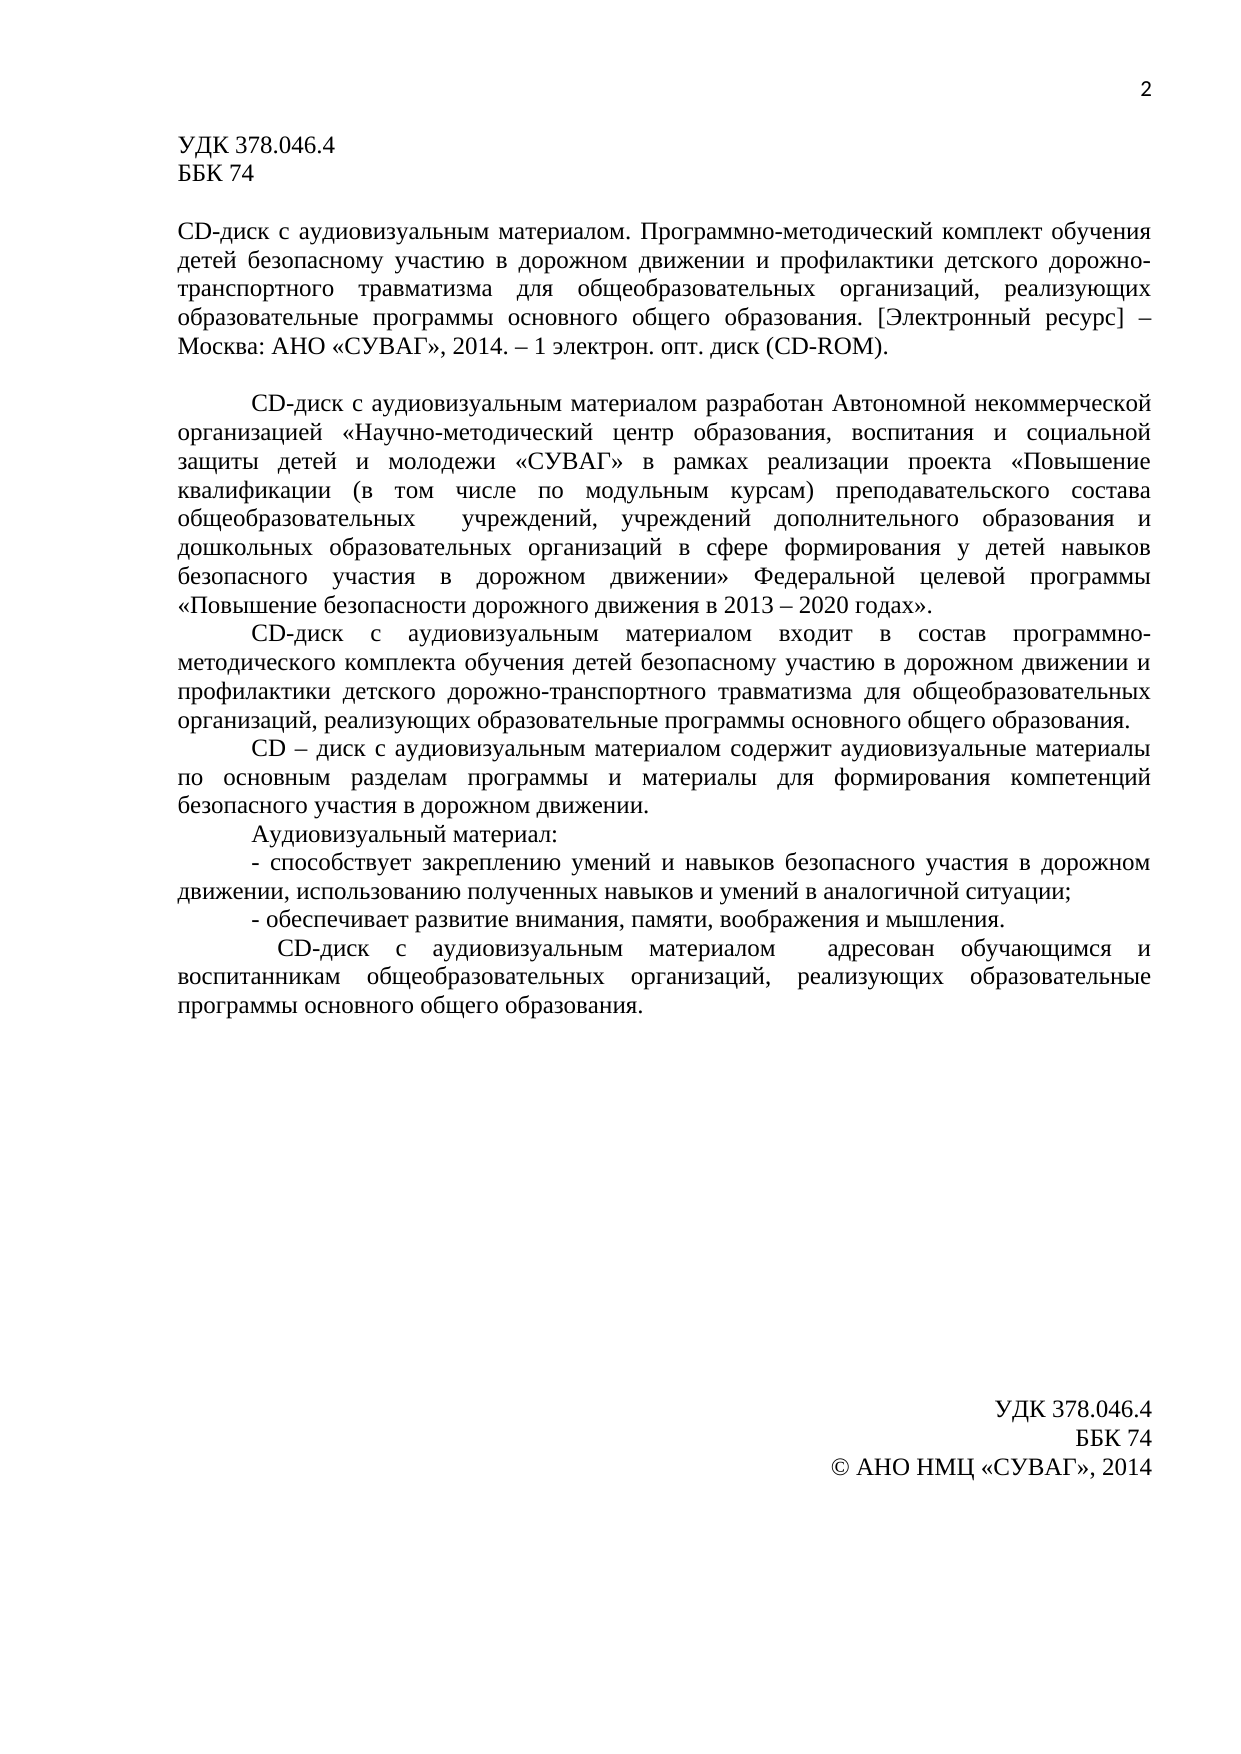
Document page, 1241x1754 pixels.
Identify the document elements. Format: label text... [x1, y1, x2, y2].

text CD – диск с аудиовизуальным материалом содержит аудиовизуальные материалы по основным разделам программы и материалы для формирования компетенций безопасного участия в дорожном движении. [177, 733, 1152, 819]
text - способствует закреплению умений и навыков безопасного участия в дорожном движении, использованию полученных навыков и умений в аналогичной ситуации; [177, 848, 1152, 905]
text ББК 74 [177, 158, 1152, 187]
text © АНО НМЦ «СУВАГ», 2014 [177, 1452, 1152, 1481]
text СD-диск с аудиовизуальным материалом адресован обучающимся и воспитанникам общеобразовательных организаций, реализующих образовательные программы основного общего образования. [177, 933, 1152, 1019]
text УДК 378.046.4 [177, 130, 1152, 158]
text ББК 74 [177, 1423, 1152, 1452]
text Аудиовизуальный материал: [177, 819, 1152, 848]
text УДК 378.046.4 [177, 1394, 1152, 1423]
text СD-диск с аудиовизуальным материалом. Программно-методический комплект обучения детей безопасному участию в дорожном движении и профилактики детского дорожно-транспортного травматизма для общеобразовательных организаций, реализующих образовательные программы основного общего образования. [Электронный ресурс] – Москва: АНО «СУВАГ», 2014. – 1 электрон. опт. диск (CD-ROM). [177, 216, 1152, 360]
text СD-диск с аудиовизуальным материалом разработан Автономной некоммерческой организацией «Научно-методический центр образования, воспитания и социальной защиты детей и молодежи «СУВАГ» в рамках реализации проекта «Повышение квалификации (в том числе по модульным курсам) преподавательского состава общеобразовательных учреждений, учреждений дополнительного образования и дошкольных образовательных организаций в сфере формирования у детей навыков безопасного участия в дорожном движении» Федеральной целевой программы «Повышение безопасности дорожного движения в 2013 – 2020 годах». [177, 388, 1152, 618]
text - обеспечивает развитие внимания, памяти, воображения и мышления. [177, 905, 1152, 933]
text СD-диск с аудиовизуальным материалом входит в состав программно-методического комплекта обучения детей безопасному участию в дорожном движении и профилактики детского дорожно-транспортного травматизма для общеобразовательных организаций, реализующих образовательные программы основного общего образования. [177, 618, 1152, 733]
